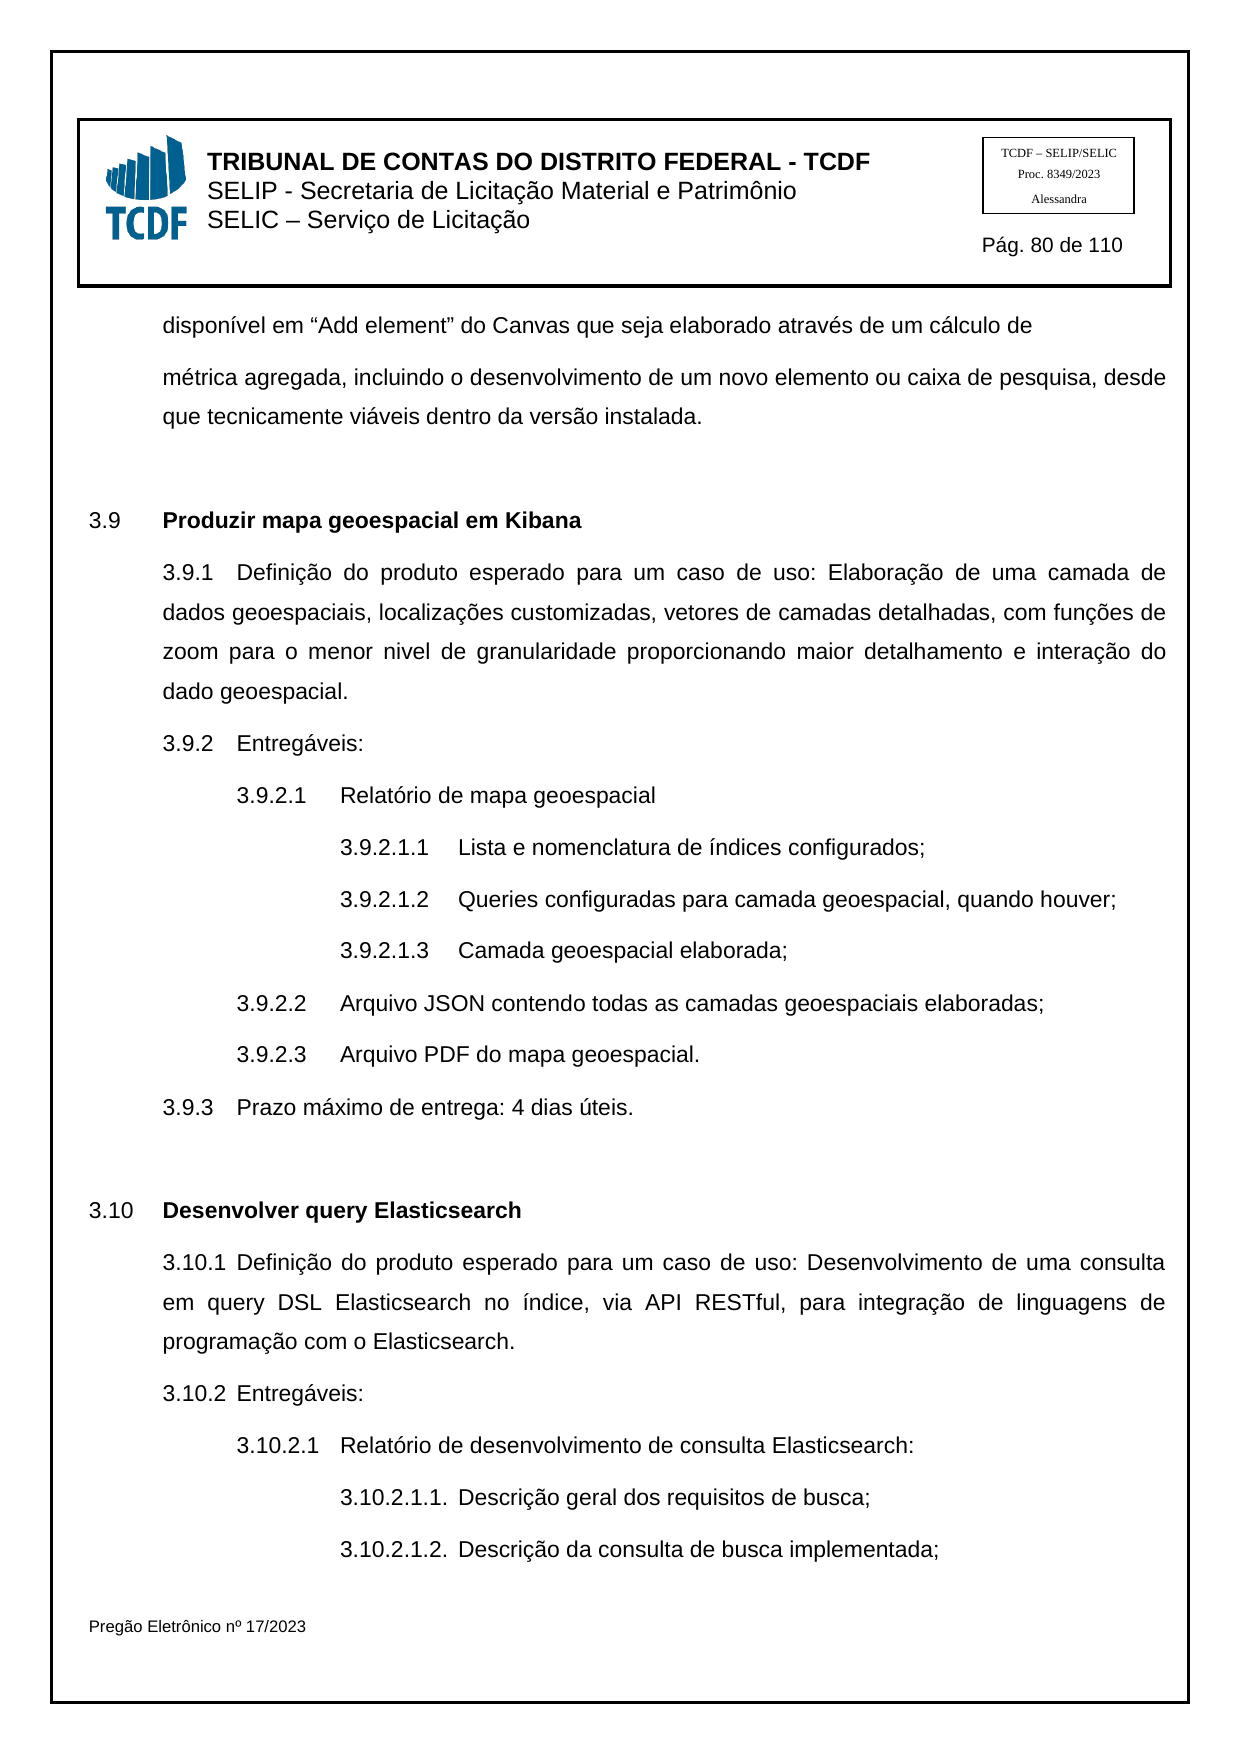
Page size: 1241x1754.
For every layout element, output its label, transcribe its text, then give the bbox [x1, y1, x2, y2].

text 3.10.2.1 Relatório de desenvolvimento de consulta Elasticsearch: [236, 1432, 1167, 1459]
text 3.10 Desenvolver query Elasticsearch [89, 1197, 1167, 1224]
text 3.10.2.1.1. Descrição geral dos requisitos de busca; [340, 1484, 1167, 1511]
text 3.9.2.1.2 Queries configuradas para camada geoespacial, quando houver; [340, 886, 1167, 912]
text métrica agregada, incluindo o desenvolvimento de um novo elemento ou caixa de pesquisa, desde que tecnicamente viáveis dentro da versão instalada. [162, 364, 1167, 429]
text 3.9.2.1 Relatório de mapa geoespacial [236, 782, 1167, 808]
text 3.10.1 Definição do produto esperado para um caso de uso: Desenvolvimento de uma consulta em query DSL Elasticsearch no índice, via API RESTful, para integração de linguagens de programação com o Elasticsearch. [162, 1249, 1167, 1355]
text 3.10.2.1.2. Descrição da consulta de busca implementada; [340, 1536, 1167, 1563]
picture [91, 132, 201, 242]
text 3.9 Produzir mapa geoespacial em Kibana [89, 507, 1167, 533]
text 3.9.2.3 Arquivo PDF do mapa geoespacial. [236, 1041, 1167, 1068]
text 3.10.2 Entregáveis: [162, 1380, 1167, 1407]
text 3.9.2.1.1 Lista e nomenclatura de índices configurados; [340, 833, 1167, 860]
text 3.9.2.2 Arquivo JSON contendo todas as camadas geoespaciais elaboradas; [236, 989, 1167, 1016]
text 3.9.3 Prazo máximo de entrega: 4 dias úteis. [162, 1093, 1167, 1120]
text 3.9.2.1.3 Camada geoespacial elaborada; [340, 937, 1167, 964]
text 3.9.1 Definição do produto esperado para um caso de uso: Elaboração de uma camada de dados geoespaciais, localizações customizadas, vetores de camadas detalhadas, com funções de zoom para o menor nivel de granularidade proporcionando maior detalhamento e interação do dado geoespacial. [162, 559, 1167, 704]
text 3.9.2 Entregáveis: [162, 729, 1167, 756]
